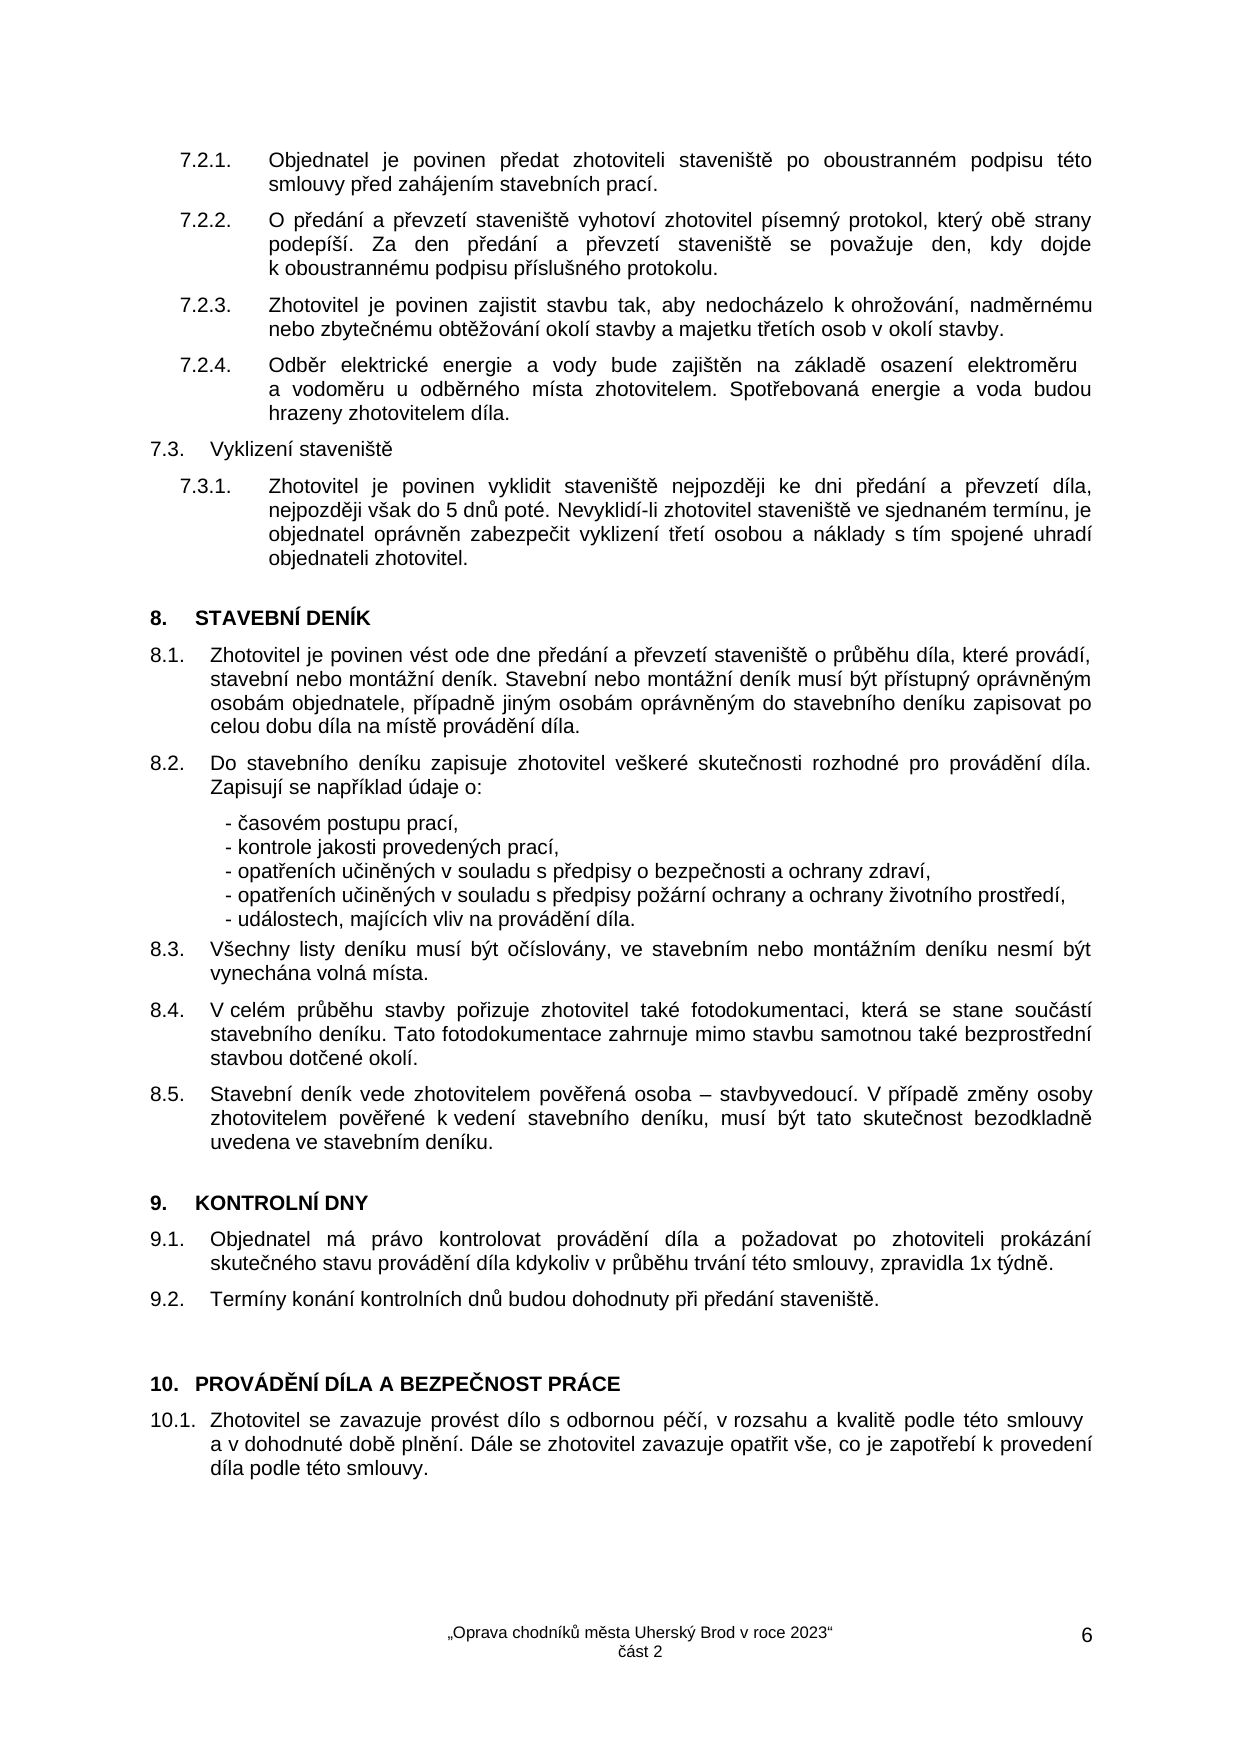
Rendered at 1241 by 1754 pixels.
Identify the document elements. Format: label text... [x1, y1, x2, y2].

subtitle V celém průběhu stavby pořizuje zhotovitel také fotodokumentaci, která se stane součástí stavebního deníku. Tato fotodokumentace zahrnuje mimo stavbu samotnou také bezprostřední stavbou dotčené okolí. [150, 998, 1093, 1069]
subtitle Provádění díla a bezpečnost práce [150, 1372, 1093, 1396]
subtitle Všechny listy deníku musí být očíslovány, ve stavebním nebo montážním deníku nesmí být vynechána volná místa. [150, 937, 1093, 985]
subtitle Termíny konání kontrolních dnů budou dohodnuty při předání staveniště. [150, 1287, 1093, 1311]
text - opatřeních učiněných v souladu s předpisy o bezpečnosti a ochrany zdraví, [225, 859, 1093, 883]
subtitle Odběr elektrické energie a vody bude zajištěn na základě osazení elektroměru a vodoměru u odběrného místa zhotovitelem. Spotřebovaná energie a voda budou hrazeny zhotovitelem díla. [179, 353, 1093, 425]
subtitle Zhotovitel se zavazuje provést dílo s odbornou péčí, v rozsahu a kvalitě podle této smlouvy a v dohodnuté době plnění. Dále se zhotovitel zavazuje opatřit vše, co je zapotřebí k provedení díla podle této smlouvy. [150, 1408, 1093, 1480]
text - kontrole jakosti provedených prací, [225, 835, 1093, 859]
text - událostech, majících vliv na provádění díla. [225, 907, 1093, 931]
subtitle KONTROLNÍ DNY [150, 1190, 1093, 1214]
subtitle Do stavebního deníku zapisuje zhotovitel veškeré skutečnosti rozhodné pro provádění díla. Zapisují se například údaje o: [150, 751, 1093, 799]
subtitle Zhotovitel je povinen vést ode dne předání a převzetí staveniště o průběhu díla, které provádí, stavební nebo montážní deník. Stavební nebo montážní deník musí být přístupný oprávněným osobám objednatele, případně jiným osobám oprávněným do stavebního deníku zapisovat po celou dobu díla na místě provádění díla. [150, 642, 1093, 738]
subtitle Stavební deník vede zhotovitelem pověřená osoba – stavbyvedoucí. V případě změny osoby zhotovitelem pověřené k vedení stavebního deníku, musí být tato skutečnost bezodkladně uvedena ve stavebním deníku. [150, 1082, 1093, 1154]
subtitle O předání a převzetí staveniště vyhotoví zhotovitel písemný protokol, který obě strany podepíší. Za den předání a převzetí staveniště se považuje den, kdy dojde k oboustrannému podpisu příslušného protokolu. [179, 208, 1093, 280]
subtitle Objednatel je povinen předat zhotoviteli staveniště po oboustranném podpisu této smlouvy před zahájením stavebních prací. [179, 148, 1093, 196]
subtitle Objednatel má právo kontrolovat provádění díla a požadovat po zhotoviteli prokázání skutečného stavu provádění díla kdykoliv v průběhu trvání této smlouvy, zpravidla 1x týdně. [150, 1227, 1093, 1275]
text - opatřeních učiněných v souladu s předpisy požární ochrany a ochrany životního prostředí, [225, 883, 1093, 907]
subtitle Zhotovitel je povinen vyklidit staveniště nejpozději ke dni předání a převzetí díla, nejpozději však do 5 dnů poté. Nevyklidí-li zhotovitel staveniště ve sjednaném termínu, je objednatel oprávněn zabezpečit vyklizení třetí osobou a náklady s tím spojené uhradí objednateli zhotovitel. [179, 474, 1093, 569]
subtitle Zhotovitel je povinen zajistit stavbu tak, aby nedocházelo k ohrožování, nadměrnému nebo zbytečnému obtěžování okolí stavby a majetku třetích osob v okolí stavby. [179, 292, 1093, 340]
text - časovém postupu prací, [225, 811, 1093, 835]
subtitle Vyklizení staveniště [150, 437, 1093, 461]
subtitle STAVEBNÍ DENÍK [150, 606, 1093, 630]
